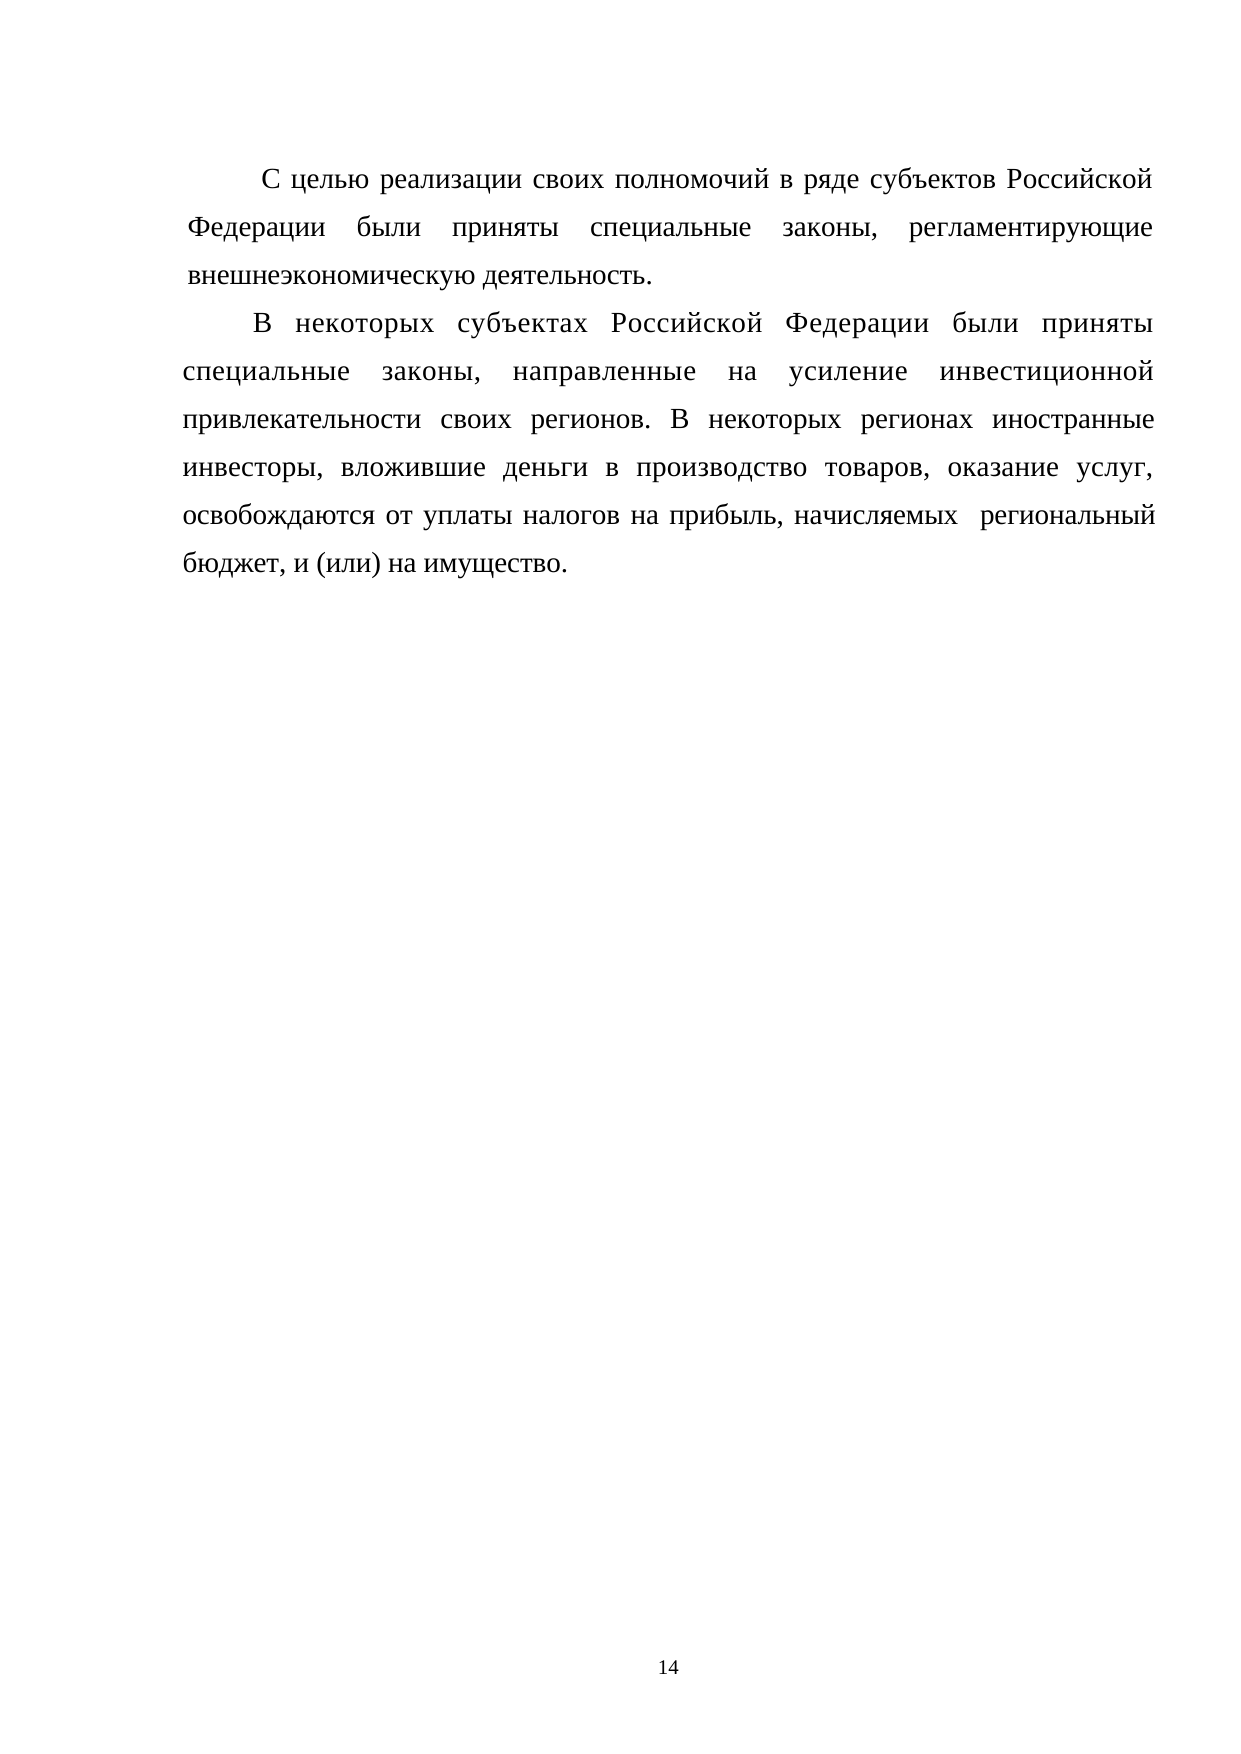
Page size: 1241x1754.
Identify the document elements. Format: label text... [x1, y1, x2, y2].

text С целью реализации своих полномочий в ряде субъектов Российской Федерации были приняты специальные законы, регламентирующие внешнеэкономическую деятельность. [187, 150, 1154, 294]
text В некоторых субъектах Российской Федерации были приняты специальные законы, направленные на усиление инвестиционной привлекательности своих регионов. В некоторых регионах иностранные инвесторы, вложившие деньги в производство товаров, оказание услуг, освобождаются от уплаты налогов на прибыль, начисляемых региональный бюджет, и (или) на имущество. [182, 294, 1155, 582]
